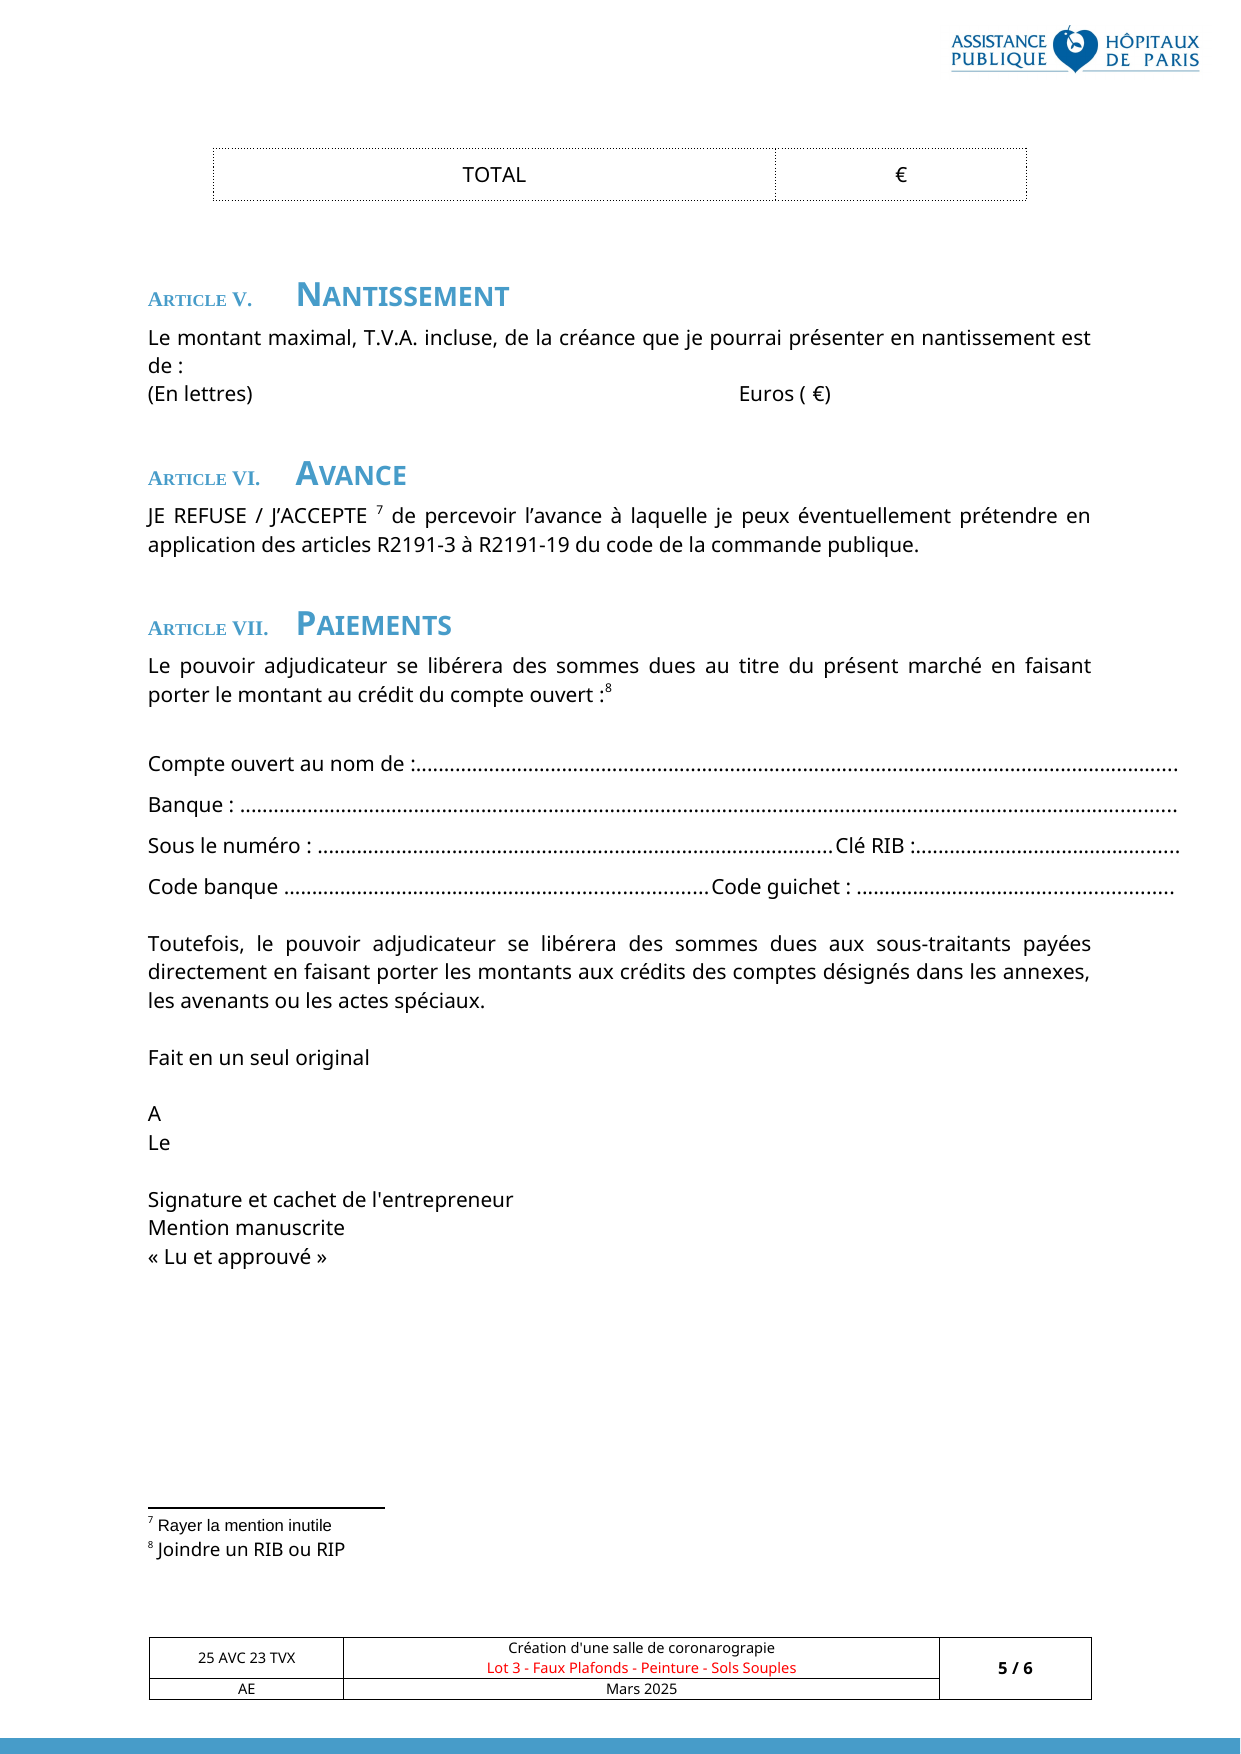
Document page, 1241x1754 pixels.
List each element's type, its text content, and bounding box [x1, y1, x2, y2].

text Fait en un seul original [148, 1043, 1092, 1071]
subtitle Paiements [148, 600, 1092, 645]
text Mention manuscrite [148, 1213, 1092, 1242]
subtitle Nantissement [148, 271, 1092, 316]
text Le [148, 1128, 1092, 1156]
table_cell € [775, 148, 1027, 200]
text (En lettres) Euros ( €) [148, 379, 1092, 408]
text Banque : [148, 790, 1033, 819]
subtitle Avance [148, 449, 1092, 495]
text A [148, 1099, 1092, 1128]
text « Lu et approuvé » [148, 1242, 1092, 1270]
text Signature et cachet de l'entrepreneur [148, 1185, 1092, 1213]
text Compte ouvert au nom de : [148, 749, 1033, 778]
text Sous le numéro : Clé RIB : [148, 831, 1033, 859]
text JE REFUSE / J’ACCEPTE de percevoir l’avance à laquelle je peux éventuellement prétendre en application des articles R2191-3 à R2191-19 du code de la commande publique. [148, 501, 1092, 558]
text Code banque Code guichet : [148, 872, 1033, 901]
picture [940, 25, 1212, 80]
text Toutefois, le pouvoir adjudicateur se libérera des sommes dues aux sous-traitants payées directement en faisant porter les montants aux crédits des comptes désignés dans les annexes, les avenants ou les actes spéciaux. [148, 929, 1092, 1014]
text Le pouvoir adjudicateur se libérera des sommes dues au titre du présent marché en faisant porter le montant au crédit du compte ouvert : [148, 651, 1092, 708]
table_cell TOTAL [213, 148, 775, 200]
text Le montant maximal, T.V.A. incluse, de la créance que je pourrai présenter en nantissement est de : [148, 323, 1092, 379]
